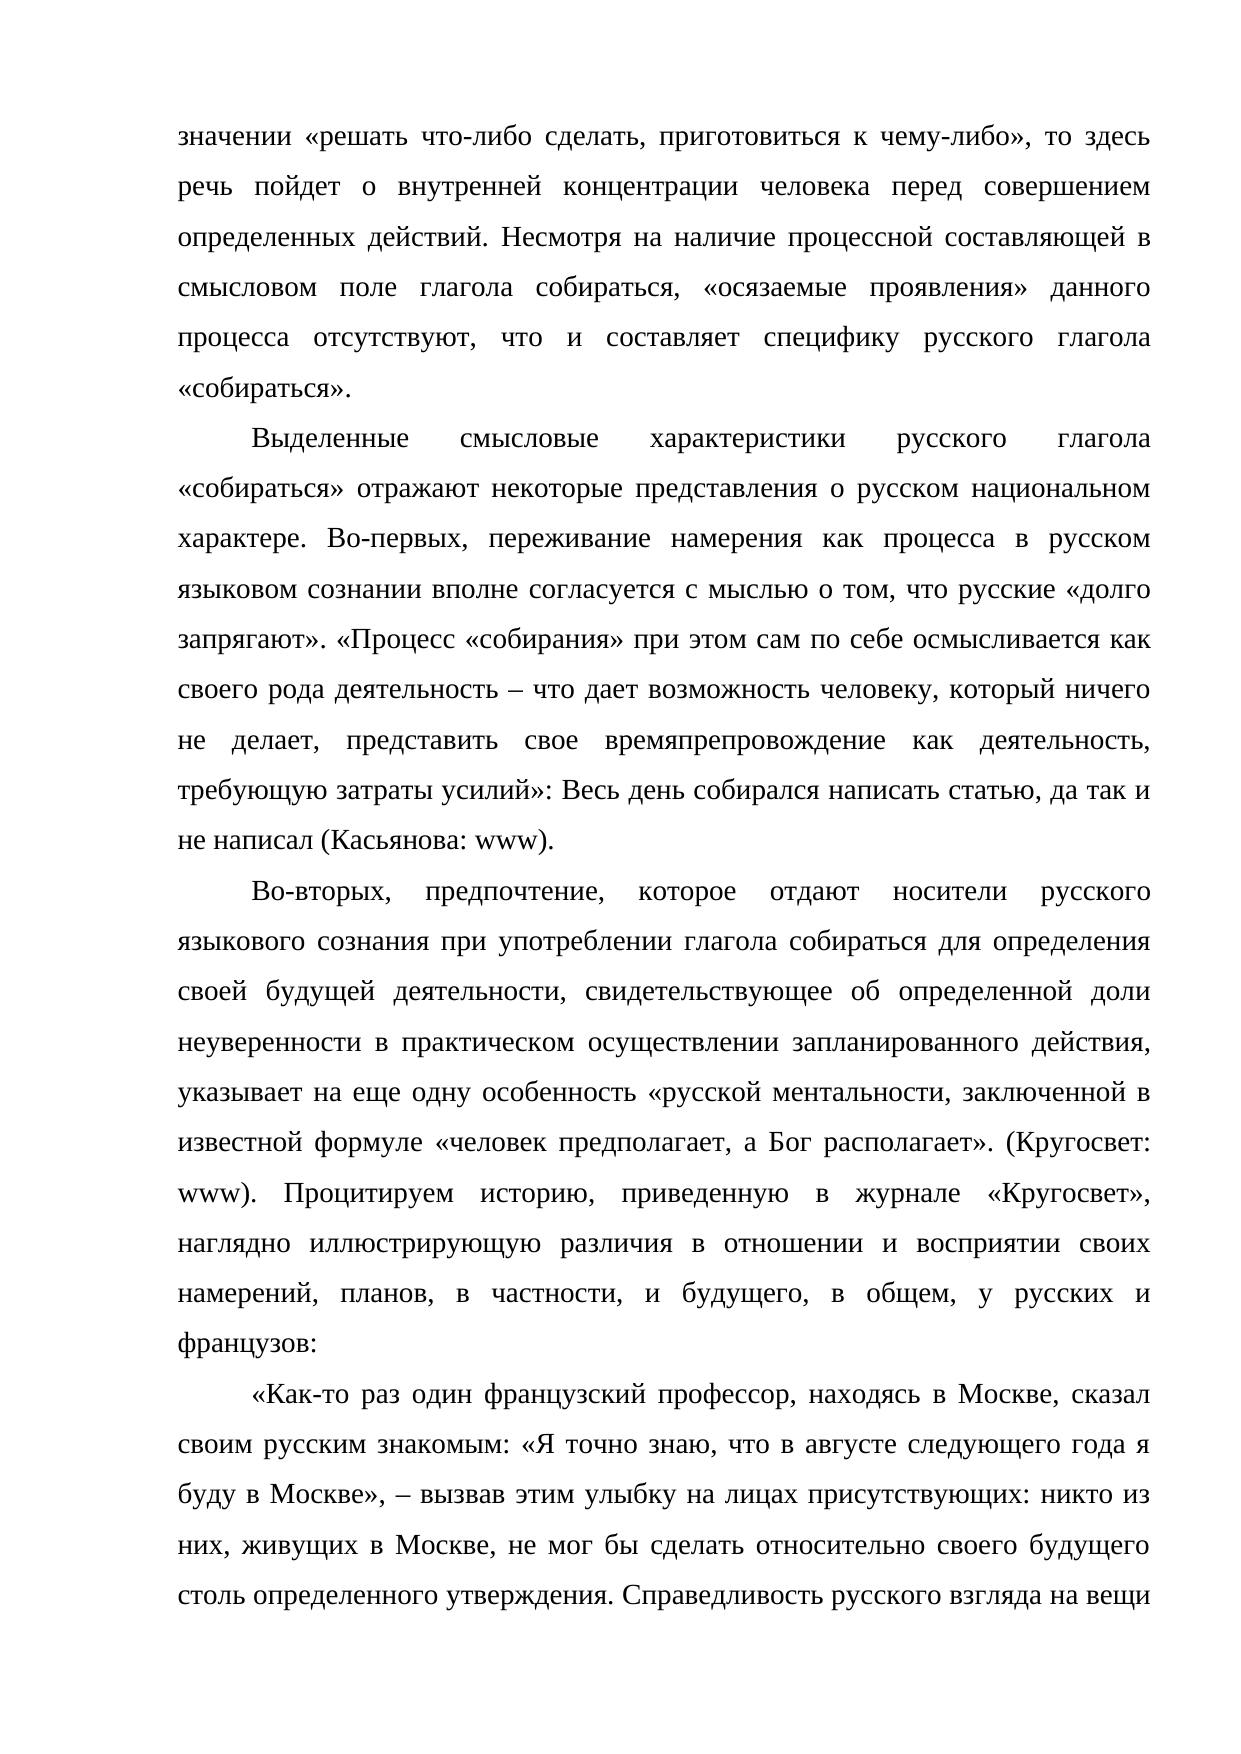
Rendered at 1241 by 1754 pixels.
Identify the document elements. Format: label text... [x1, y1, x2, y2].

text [177, 118, 1152, 403]
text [177, 1376, 1152, 1611]
text Выделенные смысловые характеристики русского глагола «собираться» отражают некоторые представления о русском национальном характере. Во-первых, переживание намерения как процесса в русском языковом сознании вполне согласуется с мыслью о том, что русские «долго запрягают». «Процесс «собирания» при этом сам по себе осмысливается как своего рода деятельность – что дает возможность человеку, который ничего не делает, представить свое времяпрепровождение как деятельность, требующую затраты усилий»: Весь день собирался написать статью, да так и не написал (Касьянова: www). [177, 420, 1152, 856]
text Во-вторых, предпочтение, которое отдают носители русского языкового сознания при употреблении глагола собираться для определения своей будущей деятельности, свидетельствующее об определенной доли неуверенности в практическом осуществлении запланированного действия, указывает на еще одну особенность «русской ментальности, заключенной в известной формуле «человек предполагает, а Бог располагает». (Кругосвет: www). Процитируем историю, приведенную в журнале «Кругосвет», наглядно иллюстрирующую различия в отношении и восприятии своих намерений, планов, в частности, и будущего, в общем, у русских и французов: [177, 873, 1152, 1359]
